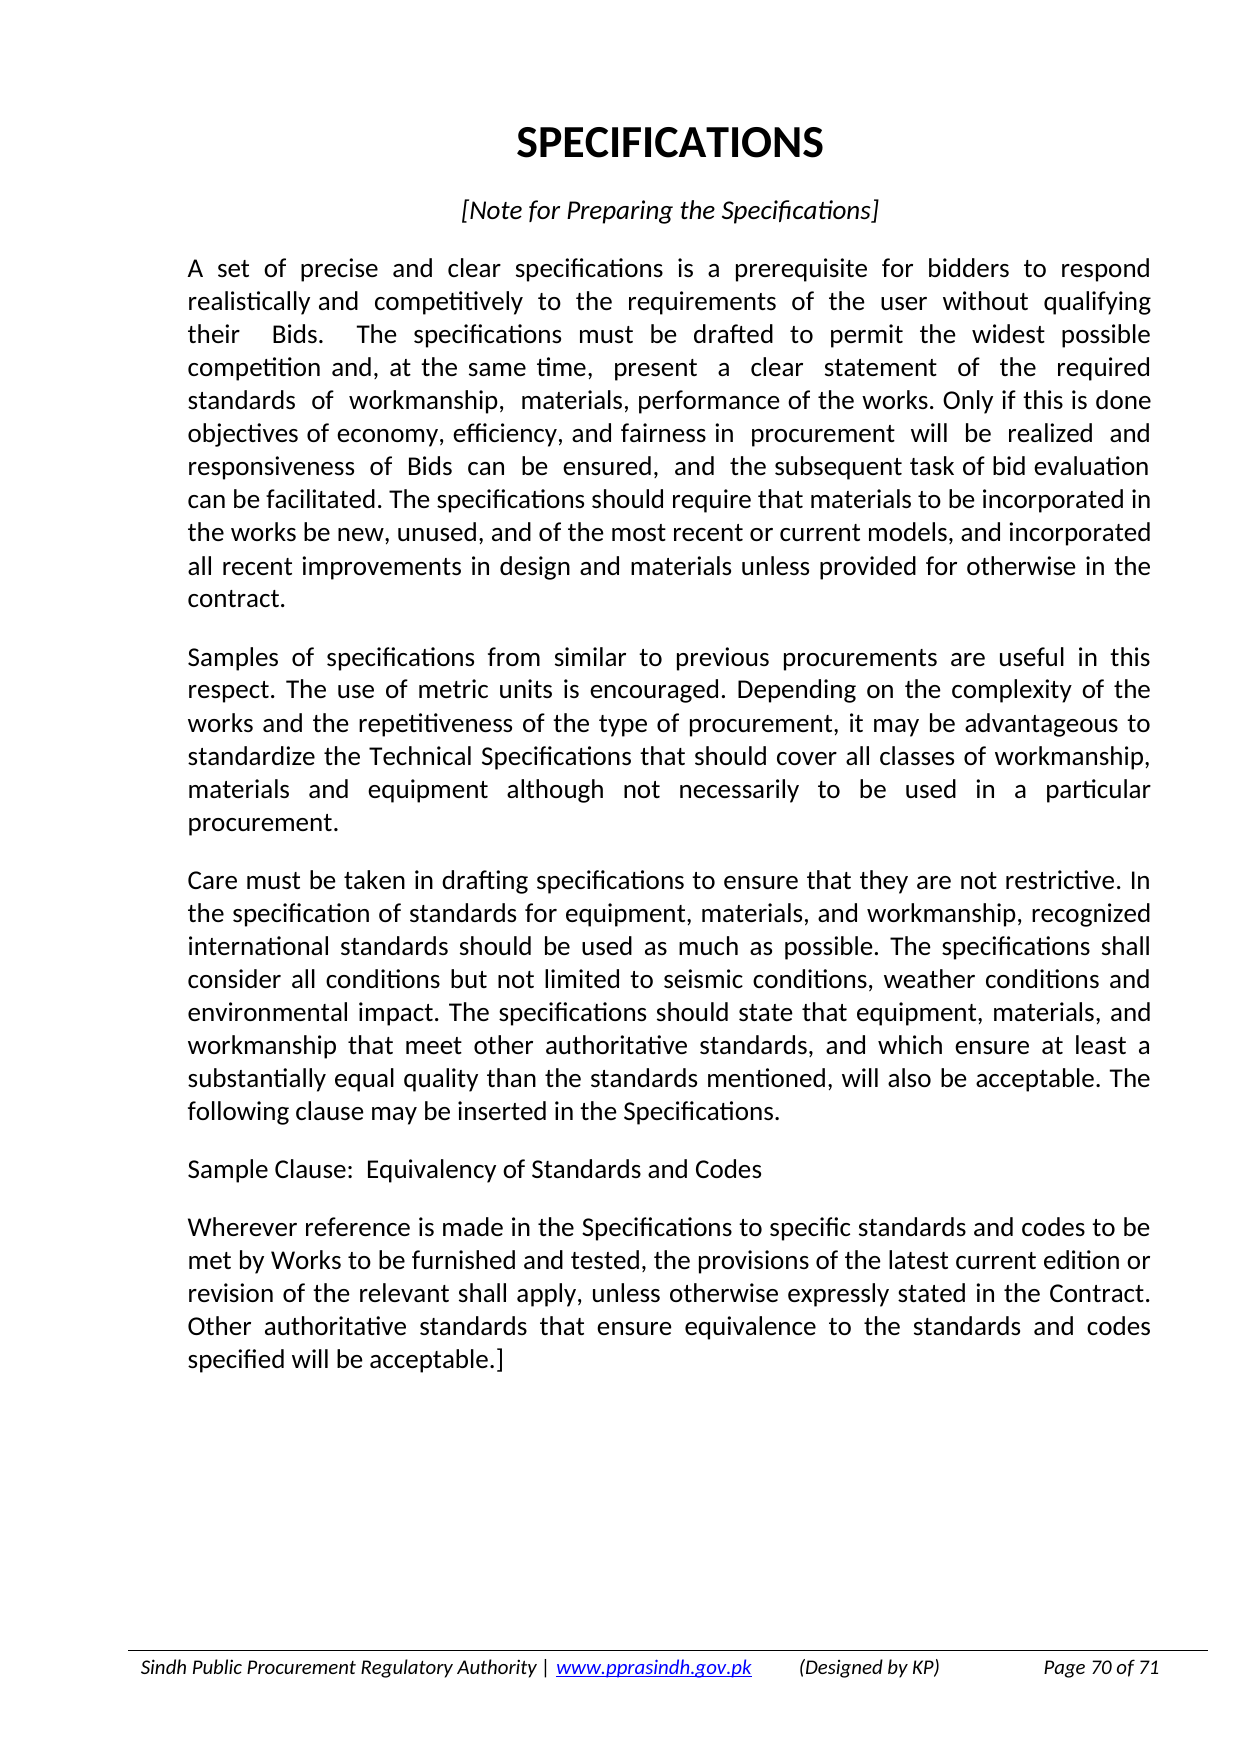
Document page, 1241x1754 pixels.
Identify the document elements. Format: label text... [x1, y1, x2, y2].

text A set of precise and clear specifications is a prerequisite for bidders to respond realistically and competitively to the requirements of the user without qualifying their Bids. The specifications must be drafted to permit the widest possible competition and, at the same time, present a clear statement of the required standards of workmanship, materials, performance of the works. Only if this is done objectives of economy, efficiency, and fairness in procurement will be realized and responsiveness of Bids can be ensured, and the subsequent task of bid evaluation can be facilitated. The specifications should require that materials to be incorporated in the works be new, unused, and of the most recent or current models, and incorporated all recent improvements in design and materials unless provided for otherwise in the contract. [187, 251, 1153, 615]
text Sample Clause: Equivalency of Standards and Codes [187, 1152, 1153, 1185]
text Samples of specifications from similar to previous procurements are useful in this respect. The use of metric units is encouraged. Depending on the complexity of the works and the repetitiveness of the type of procurement, it may be advantageous to standardize the Technical Specifications that should cover all classes of workmanship, materials and equipment although not necessarily to be used in a particular procurement. [187, 640, 1153, 838]
text [Note for Preparing the Specifications] [187, 193, 1153, 226]
text Care must be taken in drafting specifications to ensure that they are not restrictive. In the specification of standards for equipment, materials, and workmanship, recognized international standards should be used as much as possible. The specifications shall consider all conditions but not limited to seismic conditions, weather conditions and environmental impact. The specifications should state that equipment, materials, and workmanship that meet other authoritative standards, and which ensure at least a substantially equal quality than the standards mentioned, will also be acceptable. The following clause may be inserted in the Specifications. [187, 863, 1153, 1127]
text Wherever reference is made in the Specifications to specific standards and codes to be met by Works to be furnished and tested, the provisions of the latest current edition or revision of the relevant shall apply, unless otherwise expressly stated in the Contract. Other authoritative standards that ensure equivalence to the standards and codes specified will be acceptable.] [187, 1210, 1153, 1375]
text SPECIFICATIONS [187, 112, 1153, 168]
